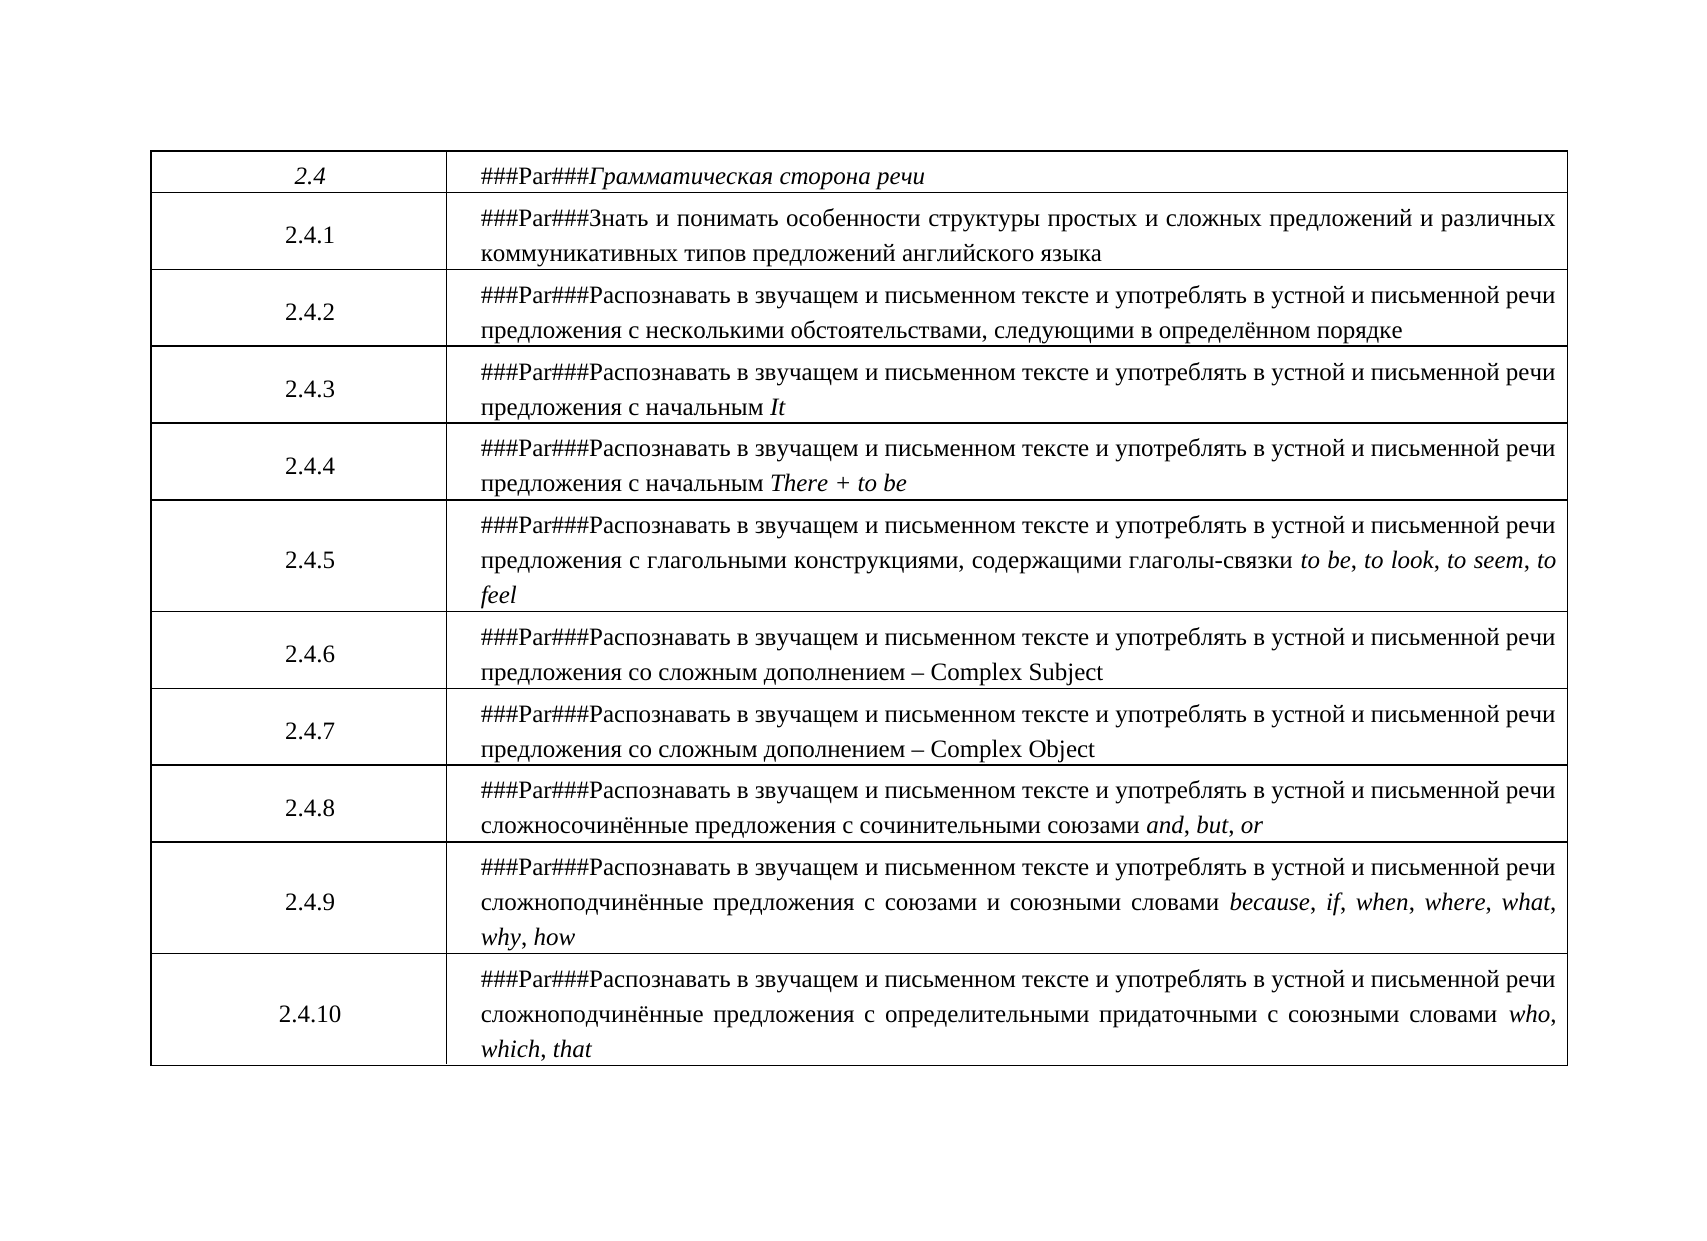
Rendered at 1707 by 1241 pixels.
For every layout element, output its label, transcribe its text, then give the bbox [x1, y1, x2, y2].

table_cell ###Par###Знать и понимать особенности структуры простых и сложных предложений и различных коммуникативных типов предложений английского языка [447, 193, 1567, 268]
table_cell 2.4.9 [152, 843, 446, 953]
table_cell 2.4.2 [152, 270, 446, 345]
table_cell ###Par###Распознавать в звучащем и письменном тексте и употреблять в устной и письменной речи сложноподчинённые предложения с союзами и союзными словами because, if, when, where, what, why, how [447, 843, 1567, 953]
table_cell 2.4.4 [152, 424, 446, 499]
table_cell 2.4 [152, 152, 446, 192]
table_cell ###Par###Распознавать в звучащем и письменном тексте и употреблять в устной и письменной речи сложноподчинённые предложения с определительными придаточными с союзными словами who, which, that [447, 954, 1567, 1064]
table_cell ###Par###Распознавать в звучащем и письменном тексте и употреблять в устной и письменной речи предложения cо сложным дополнением – Complex Subject [447, 612, 1567, 687]
table_cell 2.4.7 [152, 689, 446, 764]
table_cell ###Par###Распознавать в звучащем и письменном тексте и употреблять в устной и письменной речи предложения с начальным There + to be [447, 424, 1567, 499]
table_cell ###Par###Грамматическая сторона речи [447, 152, 1567, 192]
table_cell ###Par###Распознавать в звучащем и письменном тексте и употреблять в устной и письменной речи предложения с несколькими обстоятельствами, следующими в определённом порядке [447, 270, 1567, 345]
table_cell 2.4.1 [152, 193, 446, 268]
table_cell 2.4.10 [152, 954, 446, 1064]
table_cell 2.4.5 [152, 501, 446, 611]
table_cell ###Par###Распознавать в звучащем и письменном тексте и употреблять в устной и письменной речи предложения с глагольными конструкциями, содержащими глаголы-связки to be, to look, to seem, to feel [447, 501, 1567, 611]
table_cell ###Par###Распознавать в звучащем и письменном тексте и употреблять в устной и письменной речи предложения cо сложным дополнением – Complex Object [447, 689, 1567, 764]
table_cell 2.4.6 [152, 612, 446, 687]
table_cell ###Par###Распознавать в звучащем и письменном тексте и употреблять в устной и письменной речи сложносочинённые предложения с сочинительными союзами and, but, or [447, 766, 1567, 841]
table_cell ###Par###Распознавать в звучащем и письменном тексте и употреблять в устной и письменной речи предложения с начальным It [447, 347, 1567, 422]
table_cell 2.4.8 [152, 766, 446, 841]
table_cell 2.4.3 [152, 347, 446, 422]
